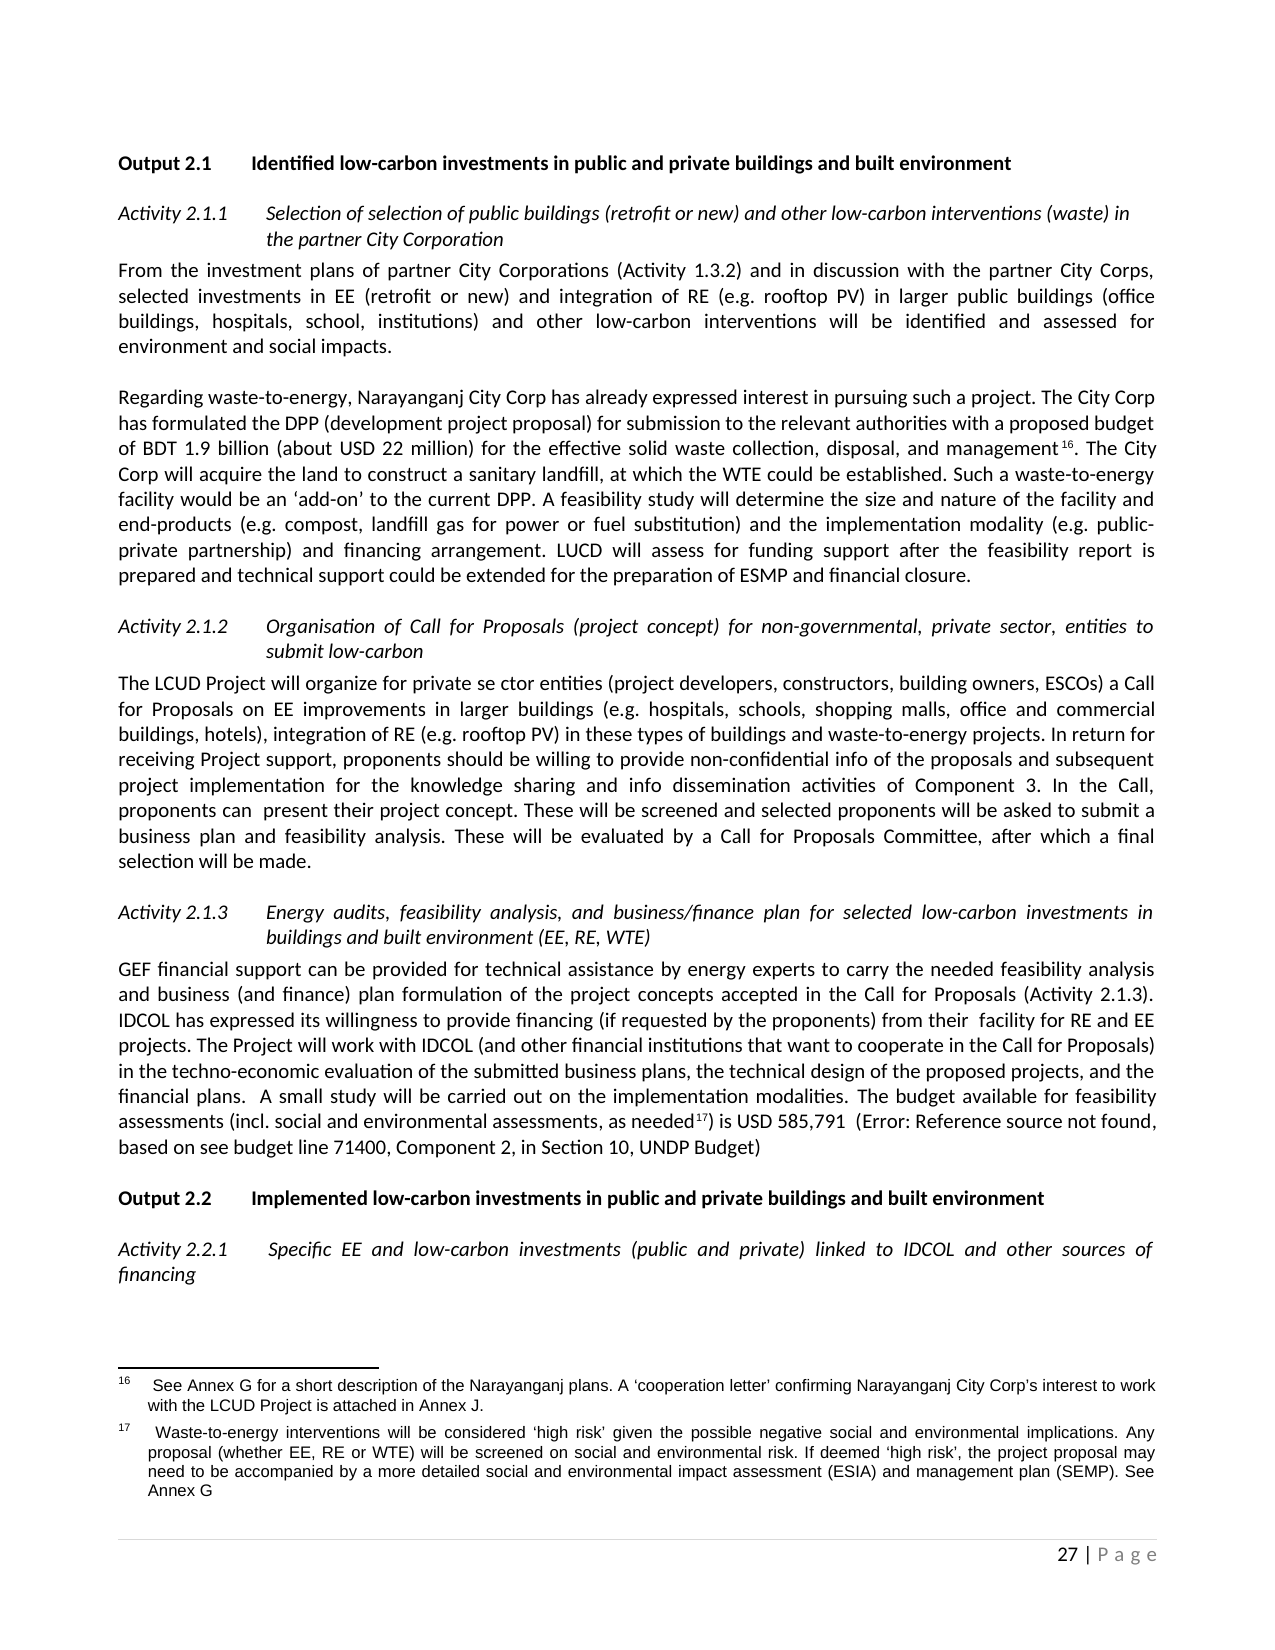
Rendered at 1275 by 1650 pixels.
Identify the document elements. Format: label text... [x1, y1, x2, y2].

text Activity 2.1.1 Selection of selection of public buildings (retrofit or new) and other low-carbon interventions (waste) in the partner City Corporation [118, 200, 1157, 251]
text Activity 2.2.1 Specific EE and low-carbon investments (public and private) linked to IDCOL and other sources of financing [118, 1236, 1157, 1287]
text Regarding waste-to-energy, Narayanganj City Corp has already expressed interest in pursuing such a project. The City Corp has formulated the DPP (development project proposal) for submission to the relevant authorities with a proposed budget of BDT 1.9 billion (about USD 22 million) for the effective solid waste collection, disposal, and management. The City Corp will acquire the land to construct a sanitary landfill, at which the WTE could be established. Such a waste-to-energy facility would be an ‘add-on’ to the current DPP. A feasibility study will determine the size and nature of the facility and end-products (e.g. compost, landfill gas for power or fuel substitution) and the implementation modality (e.g. public-private partnership) and financing arrangement. LUCD will assess for funding support after the feasibility report is prepared and technical support could be extended for the preparation of ESMP and financial closure. [118, 384, 1157, 588]
text Output 2.2 Implemented low-carbon investments in public and private buildings and built environment [118, 1185, 1157, 1210]
text Activity 2.1.2 Organisation of Call for Proposals (project concept) for non-governmental, private sector, entities to submit low-carbon [118, 613, 1157, 664]
text Activity 2.1.3 Energy audits, feasibility analysis, and business/finance plan for selected low-carbon investments in buildings and built environment (EE, RE, WTE) [118, 899, 1157, 950]
text The LCUD Project will organize for private se ctor entities (project developers, constructors, building owners, ESCOs) a Call for Proposals on EE improvements in larger buildings (e.g. hospitals, schools, shopping malls, office and commercial buildings, hotels), integration of RE (e.g. rooftop PV) in these types of buildings and waste-to-energy projects. In return for receiving Project support, proponents should be willing to provide non-confidential info of the proposals and subsequent project implementation for the knowledge sharing and info dissemination activities of Component 3. In the Call, proponents can present their project concept. These will be screened and selected proponents will be asked to submit a business plan and feasibility analysis. These will be evaluated by a Call for Proposals Committee, after which a final selection will be made. [118, 670, 1157, 874]
text Output 2.1 Identified low-carbon investments in public and private buildings and built environment [118, 150, 1157, 175]
text From the investment plans of partner City Corporations (Activity 1.3.2) and in discussion with the partner City Corps, selected investments in EE (retrofit or new) and integration of RE (e.g. rooftop PV) in larger public buildings (office buildings, hospitals, school, institutions) and other low-carbon interventions will be identified and assessed for environment and social impacts. [118, 257, 1157, 359]
